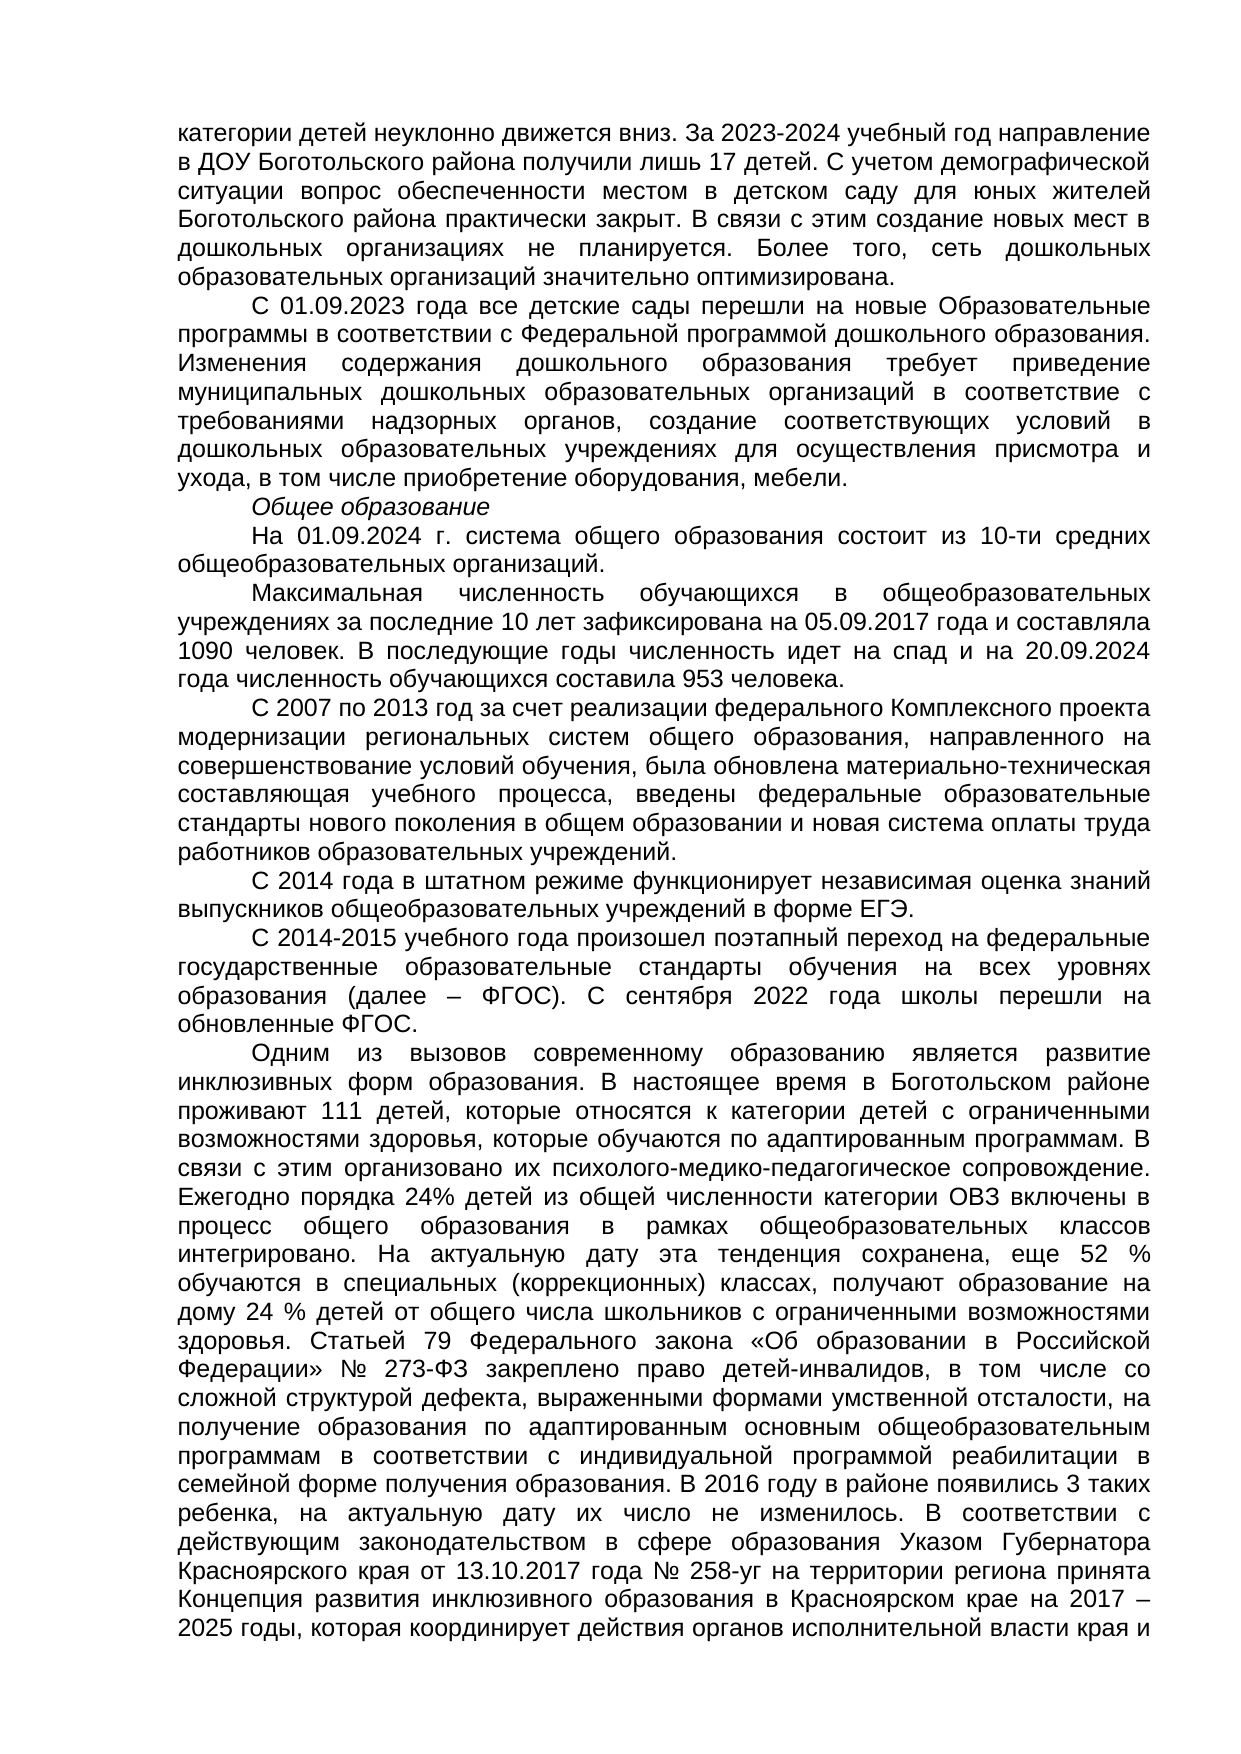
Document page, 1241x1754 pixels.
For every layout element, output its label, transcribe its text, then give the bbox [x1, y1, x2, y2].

text С 2014-2015 учебного года произошел поэтапный переход на федеральные государственные образовательные стандарты обучения на всех уровнях образования (далее – ФГОС). С сентября 2022 года школы перешли на обновленные ФГОС. [177, 923, 1152, 1038]
text Максимальная численность обучающихся в общеобразовательных учреждениях за последние 10 лет зафиксирована на 05.09.2017 года и составляла 1090 человек. В последующие годы численность идет на спад и на 20.09.2024 года численность обучающихся составила 953 человека. [177, 578, 1152, 693]
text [177, 118, 1152, 291]
text На 01.09.2024 г. система общего образования состоит из 10-ти средних общеобразовательных организаций. [177, 521, 1152, 578]
text С 2007 по 2013 год за счет реализации федерального Комплексного проекта модернизации региональных систем общего образования, направленного на совершенствование условий обучения, была обновлена материально-техническая составляющая учебного процесса, введены федеральные образовательные стандарты нового поколения в общем образовании и новая система оплаты труда работников образовательных учреждений. [177, 693, 1152, 866]
text С 01.09.2023 года все детские сады перешли на новые Образовательные программы в соответствии с Федеральной программой дошкольного образования. Изменения содержания дошкольного образования требует приведение муниципальных дошкольных образовательных организаций в соответствие с требованиями надзорных органов, создание соответствующих условий в дошкольных образовательных учреждениях для осуществления присмотра и ухода, в том числе приобретение оборудования, мебели. [177, 291, 1152, 492]
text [177, 1038, 1152, 1642]
text Общее образование [177, 492, 1152, 521]
text С 2014 года в штатном режиме функционирует независимая оценка знаний выпускников общеобразовательных учреждений в форме ЕГЭ. [177, 866, 1152, 923]
